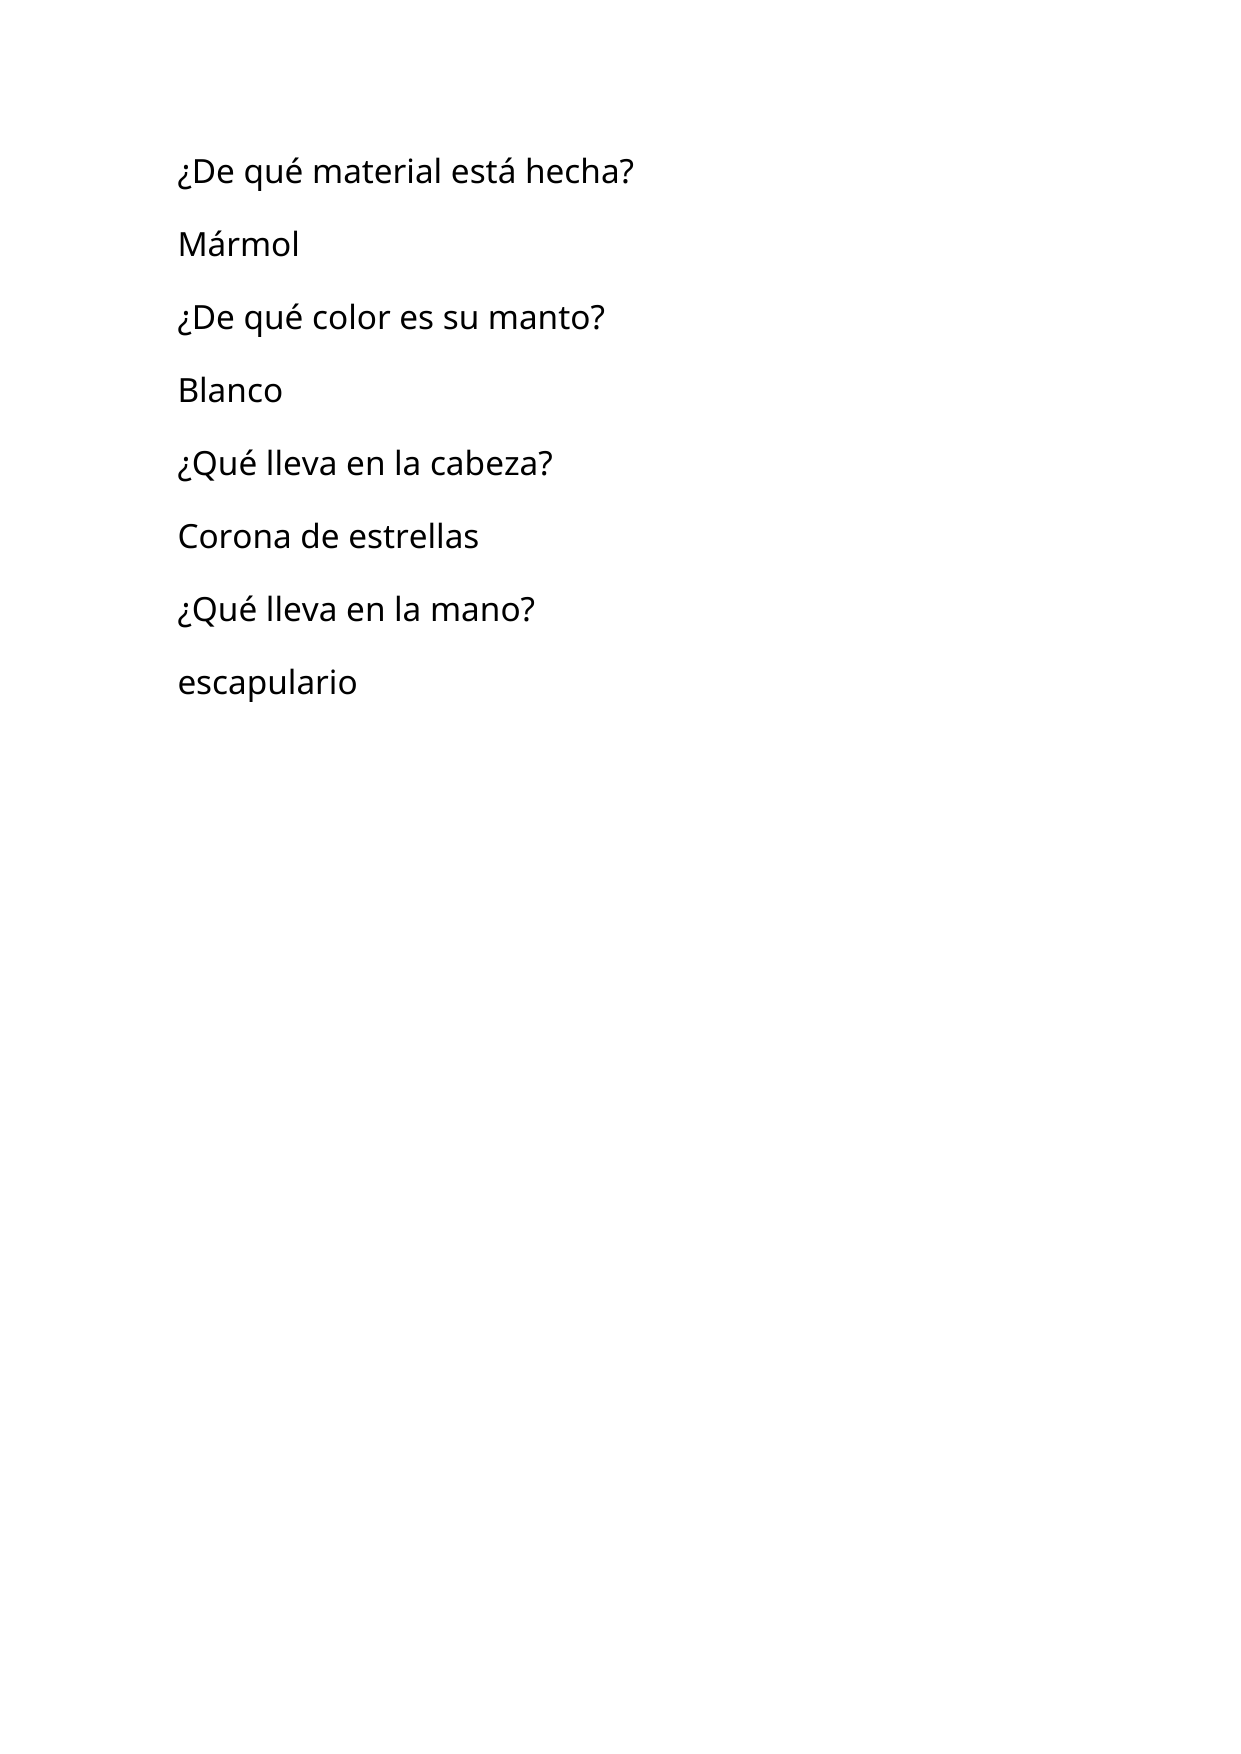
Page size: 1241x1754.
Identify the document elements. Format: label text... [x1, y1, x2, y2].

text Blanco [177, 367, 1063, 412]
text ¿De qué color es su manto? [177, 294, 1063, 339]
text ¿Qué lleva en la cabeza? [177, 440, 1063, 485]
text ¿Qué lleva en la mano? [177, 586, 1063, 631]
text ¿De qué material está hecha? [177, 148, 1063, 193]
text Corona de estrellas [177, 513, 1063, 558]
text escapulario [177, 659, 1063, 704]
text Mármol [177, 221, 1063, 266]
